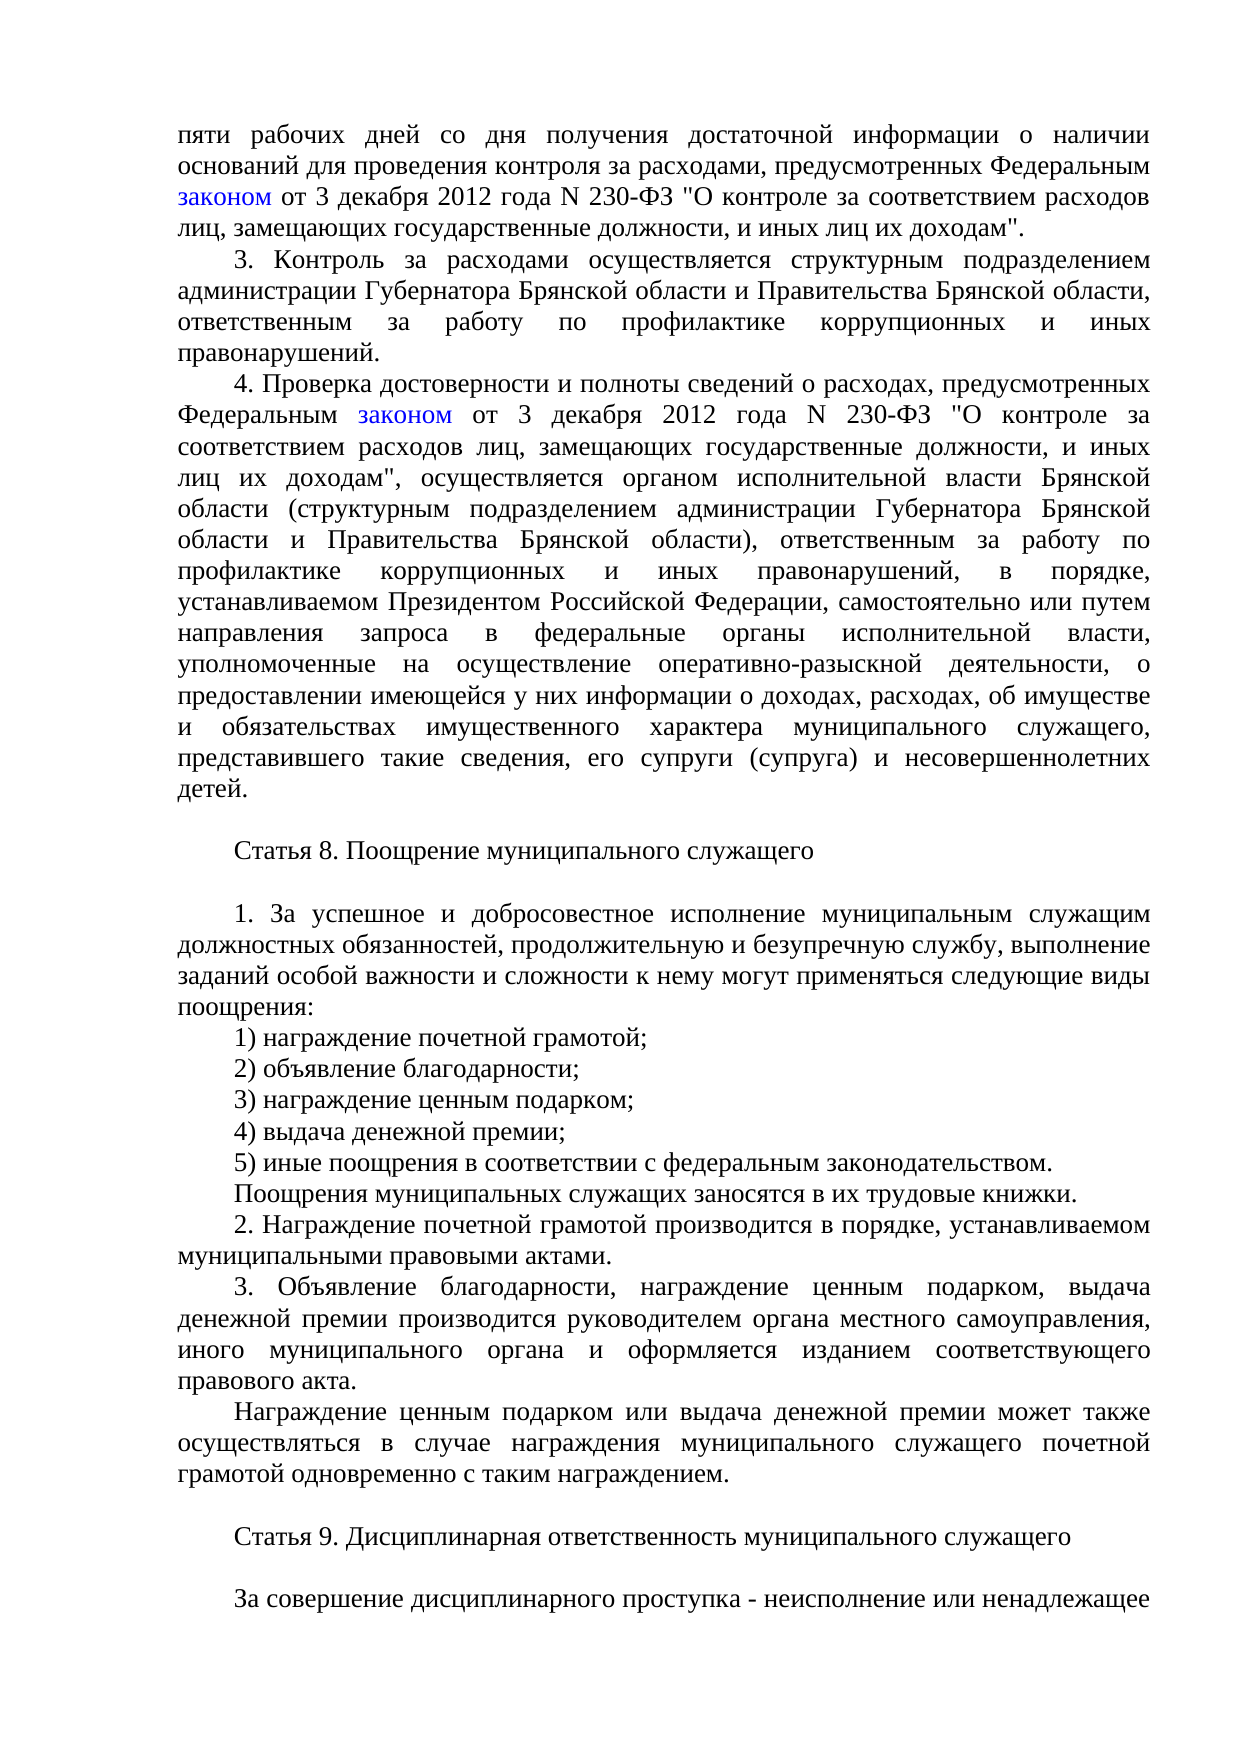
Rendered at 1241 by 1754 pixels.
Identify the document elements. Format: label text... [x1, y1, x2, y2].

text Статья 9. Дисциплинарная ответственность муниципального служащего [177, 1520, 1152, 1551]
text Статья 8. Поощрение муниципального служащего [177, 834, 1152, 866]
text Поощрения муниципальных служащих заносятся в их трудовые книжки. [177, 1177, 1152, 1208]
text 3. Контроль за расходами осуществляется структурным подразделением администрации Губернатора Брянской области и Правительства Брянской области, ответственным за работу по профилактике коррупционных и иных правонарушений. [177, 243, 1152, 367]
text 2. Награждение почетной грамотой производится в порядке, устанавливаемом муниципальными правовыми актами. [177, 1208, 1152, 1271]
text 3. Объявление благодарности, награждение ценным подарком, выдача денежной премии производится руководителем органа местного самоуправления, иного муниципального органа и оформляется изданием соответствующего правового акта. [177, 1271, 1152, 1395]
text 1. За успешное и добросовестное исполнение муниципальным служащим должностных обязанностей, продолжительную и безупречную службу, выполнение заданий особой важности и сложности к нему могут применяться следующие виды поощрения: [177, 897, 1152, 1021]
text 3) награждение ценным подарком; [177, 1084, 1152, 1115]
text 2) объявление благодарности; [177, 1052, 1152, 1084]
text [177, 1582, 1152, 1613]
text 4. Проверка достоверности и полноты сведений о расходах, предусмотренных Федеральным законом от 3 декабря 2012 года N 230-ФЗ "О контроле за соответствием расходов лиц, замещающих государственные должности, и иных лиц их доходам", осуществляется органом исполнительной власти Брянской области (структурным подразделением администрации Губернатора Брянской области и Правительства Брянской области), ответственным за работу по профилактике коррупционных и иных правонарушений, в порядке, устанавливаемом Президентом Российской Федерации, самостоятельно или путем направления запроса в федеральные органы исполнительной власти, уполномоченные на осуществление оперативно-разыскной деятельности, о предоставлении имеющейся у них информации о доходах, расходах, об имуществе и обязательствах имущественного характера муниципального служащего, представившего такие сведения, его супруги (супруга) и несовершеннолетних детей. [177, 367, 1152, 803]
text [177, 118, 1152, 243]
text 5) иные поощрения в соответствии с федеральным законодательством. [177, 1146, 1152, 1177]
text Награждение ценным подарком или выдача денежной премии может также осуществляться в случае награждения муниципального служащего почетной грамотой одновременно с таким награждением. [177, 1395, 1152, 1488]
text 1) награждение почетной грамотой; [177, 1021, 1152, 1052]
text 4) выдача денежной премии; [177, 1115, 1152, 1146]
